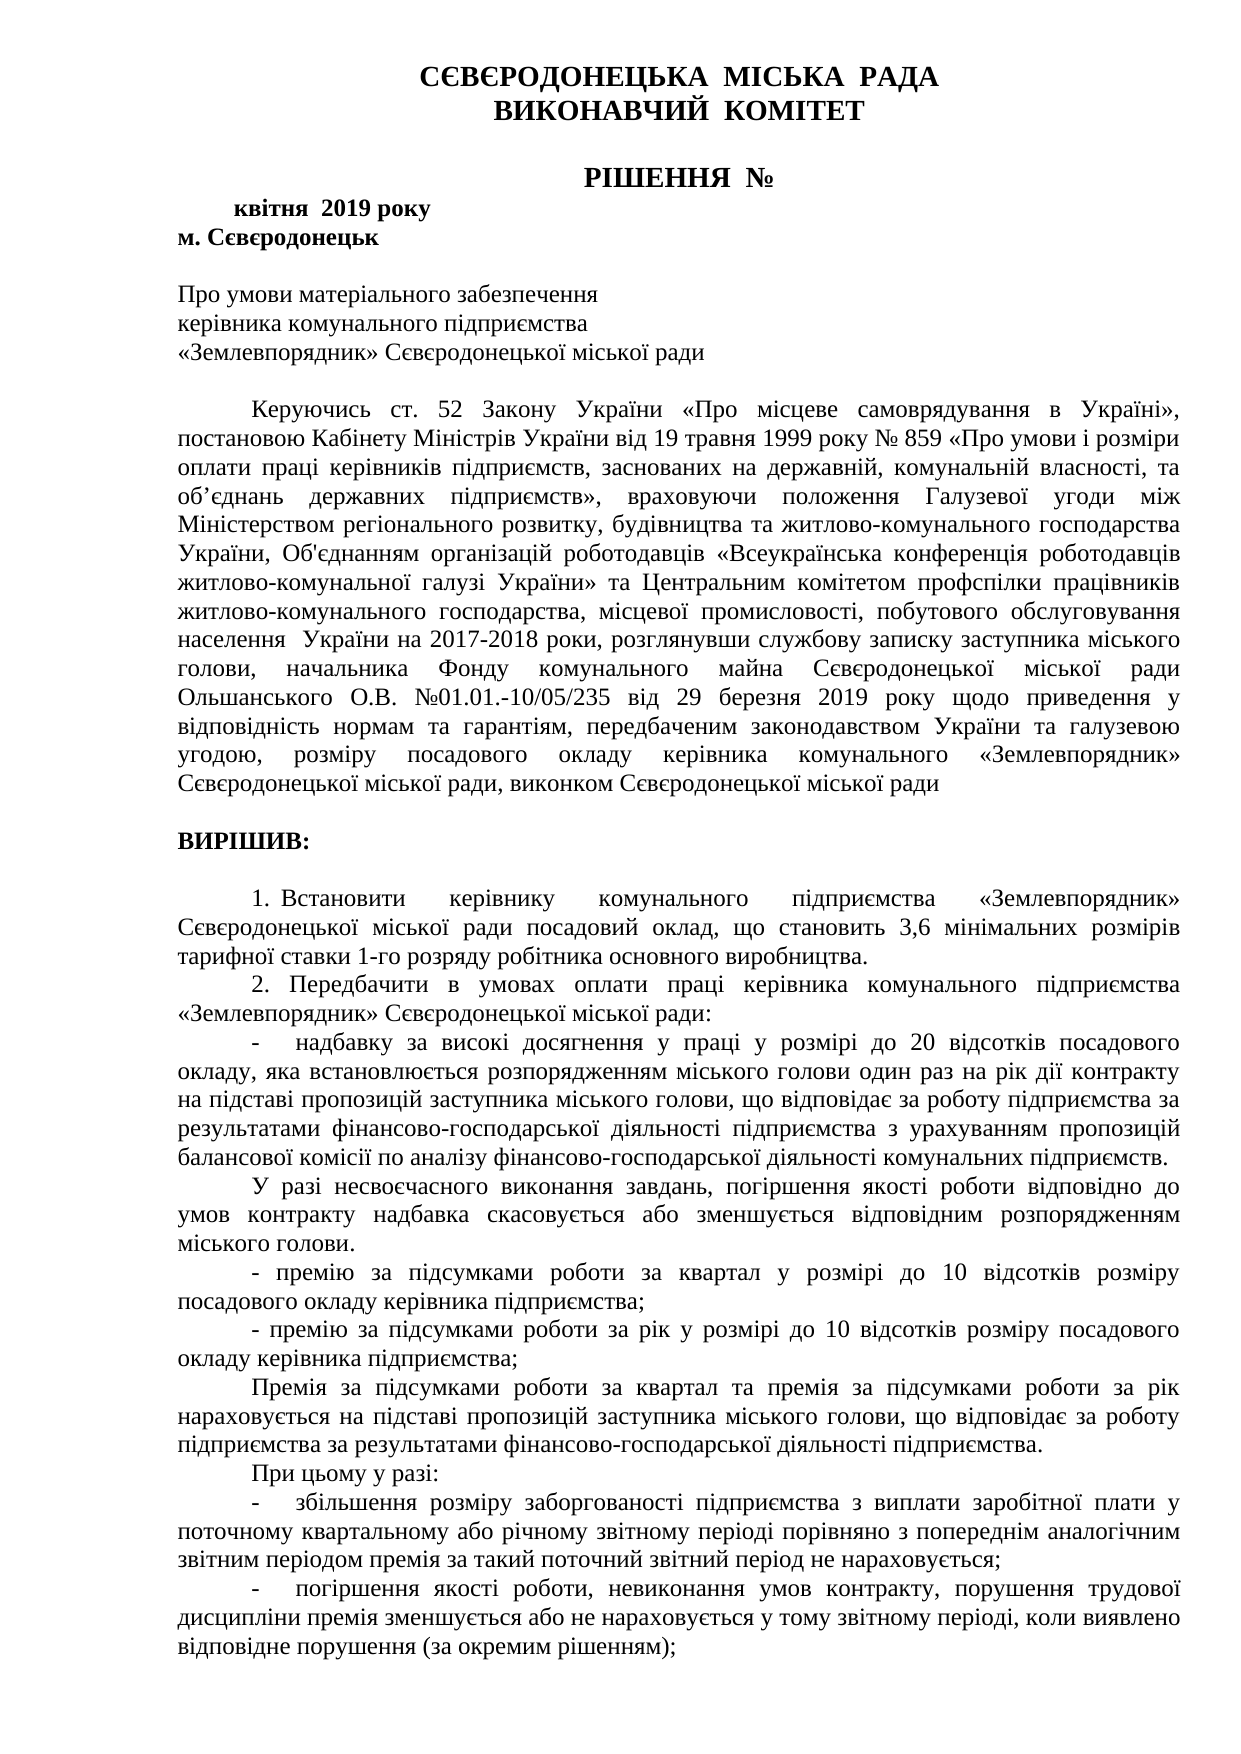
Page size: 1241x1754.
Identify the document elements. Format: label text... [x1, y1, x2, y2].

text квітня 2019 року [177, 193, 1181, 222]
text «Землевпорядник» Сєвєродонецької міської ради [177, 337, 1181, 366]
text РІШЕННЯ № [177, 160, 1181, 193]
text - премію за підсумками роботи за рік у розмірі до 10 відсотків розміру посадового окладу керівника підприємства; [177, 1314, 1181, 1372]
text Керуючись ст. 52 Закону України «Про місцеве самоврядування в Україні», постановою Кабінету Міністрів України від 19 травня 1999 року № 859 «Про умови і розміри оплати праці керівників підприємств, заснованих на державній, комунальній власності, та об’єднань державних підприємств», враховуючи положення Галузевої угоди між Міністерством регіонального розвитку, будівництва та житлово-комунального господарства України, Об'єднанням організацій роботодавців «Всеукраїнська конференція роботодавців житлово-комунальної галузі України» та Центральним комітетом профспілки працівників житлово-комунального господарства, місцевої промисловості, побутового обслуговування населення України на 2017-2018 роки, розглянувши службову записку заступника міського голови, начальника Фонду комунального майна Сєвєродонецької міської ради Ольшанського О.В. №01.01.-10/05/235 від 29 березня 2019 року щодо приведення у відповідність нормам та гарантіям, передбаченим законодавством України та галузевою угодою, розміру посадового окладу керівника комунального «Землевпорядник» Сєвєродонецької міської ради, виконком Сєвєродонецької міської ради [177, 394, 1181, 797]
text 2. Передбачити в умовах оплати праці керівника комунального підприємства «Землевпорядник» Сєвєродонецької міської ради: [177, 969, 1181, 1027]
text ВИРІШИВ: [177, 826, 1181, 854]
text - премію за підсумками роботи за квартал у розмірі до 10 відсотків розміру посадового окладу керівника підприємства; [177, 1257, 1181, 1314]
text У разі несвоєчасного виконання завдань, погіршення якості роботи відповідно до умов контракту надбавка скасовується або зменшується відповідним розпорядженням міського голови. [177, 1171, 1181, 1257]
text Про умови матеріального забезпечення [177, 279, 1181, 308]
list - надбавку за високі досягнення у праці у розмірі до 20 відсотків посадового окладу, яка встановлюється розпорядженням міського голови один раз на рік дії контракту на підставі пропозицій заступника міського голови, що відповідає за роботу підприємства за результатами фінансово-господарської діяльності підприємства з урахуванням пропозицій балансової комісії по аналізу фінансово-господарської діяльності комунальних підприємств. [177, 1027, 1181, 1171]
text При цьому у разі: [177, 1458, 1181, 1487]
text м. Сєвєродонецьк [177, 222, 1181, 251]
text ВИКОНАВЧИЙ КОМІТЕТ [177, 93, 1181, 126]
text керівника комунального підприємства [177, 308, 1181, 337]
list Встановити керівнику комунального підприємства «Землевпорядник» Сєвєродонецької міської ради посадовий оклад, що становить 3,6 мінімальних розмірів тарифної ставки 1-го розряду робітника основного виробництва. [177, 883, 1181, 969]
list збільшення розміру заборгованості підприємства з виплати заробітної плати у поточному квартальному або річному звітному періоді порівняно з попереднім аналогічним звітним періодом премія за такий поточний звітний період не нараховується; [177, 1487, 1181, 1573]
title СЄВЄРОДОНЕЦЬКА МІСЬКА РАДА [177, 59, 1181, 93]
list погіршення якості роботи, невиконання умов контракту, порушення трудової дисципліни премія зменшується або не нараховується у тому звітному періоді, коли виявлено відповідне порушення (за окремим рішенням); [177, 1573, 1181, 1659]
text Премія за підсумками роботи за квартал та премія за підсумками роботи за рік нараховується на підставі пропозицій заступника міського голови, що відповідає за роботу підприємства за результатами фінансово-господарської діяльності підприємства. [177, 1372, 1181, 1458]
